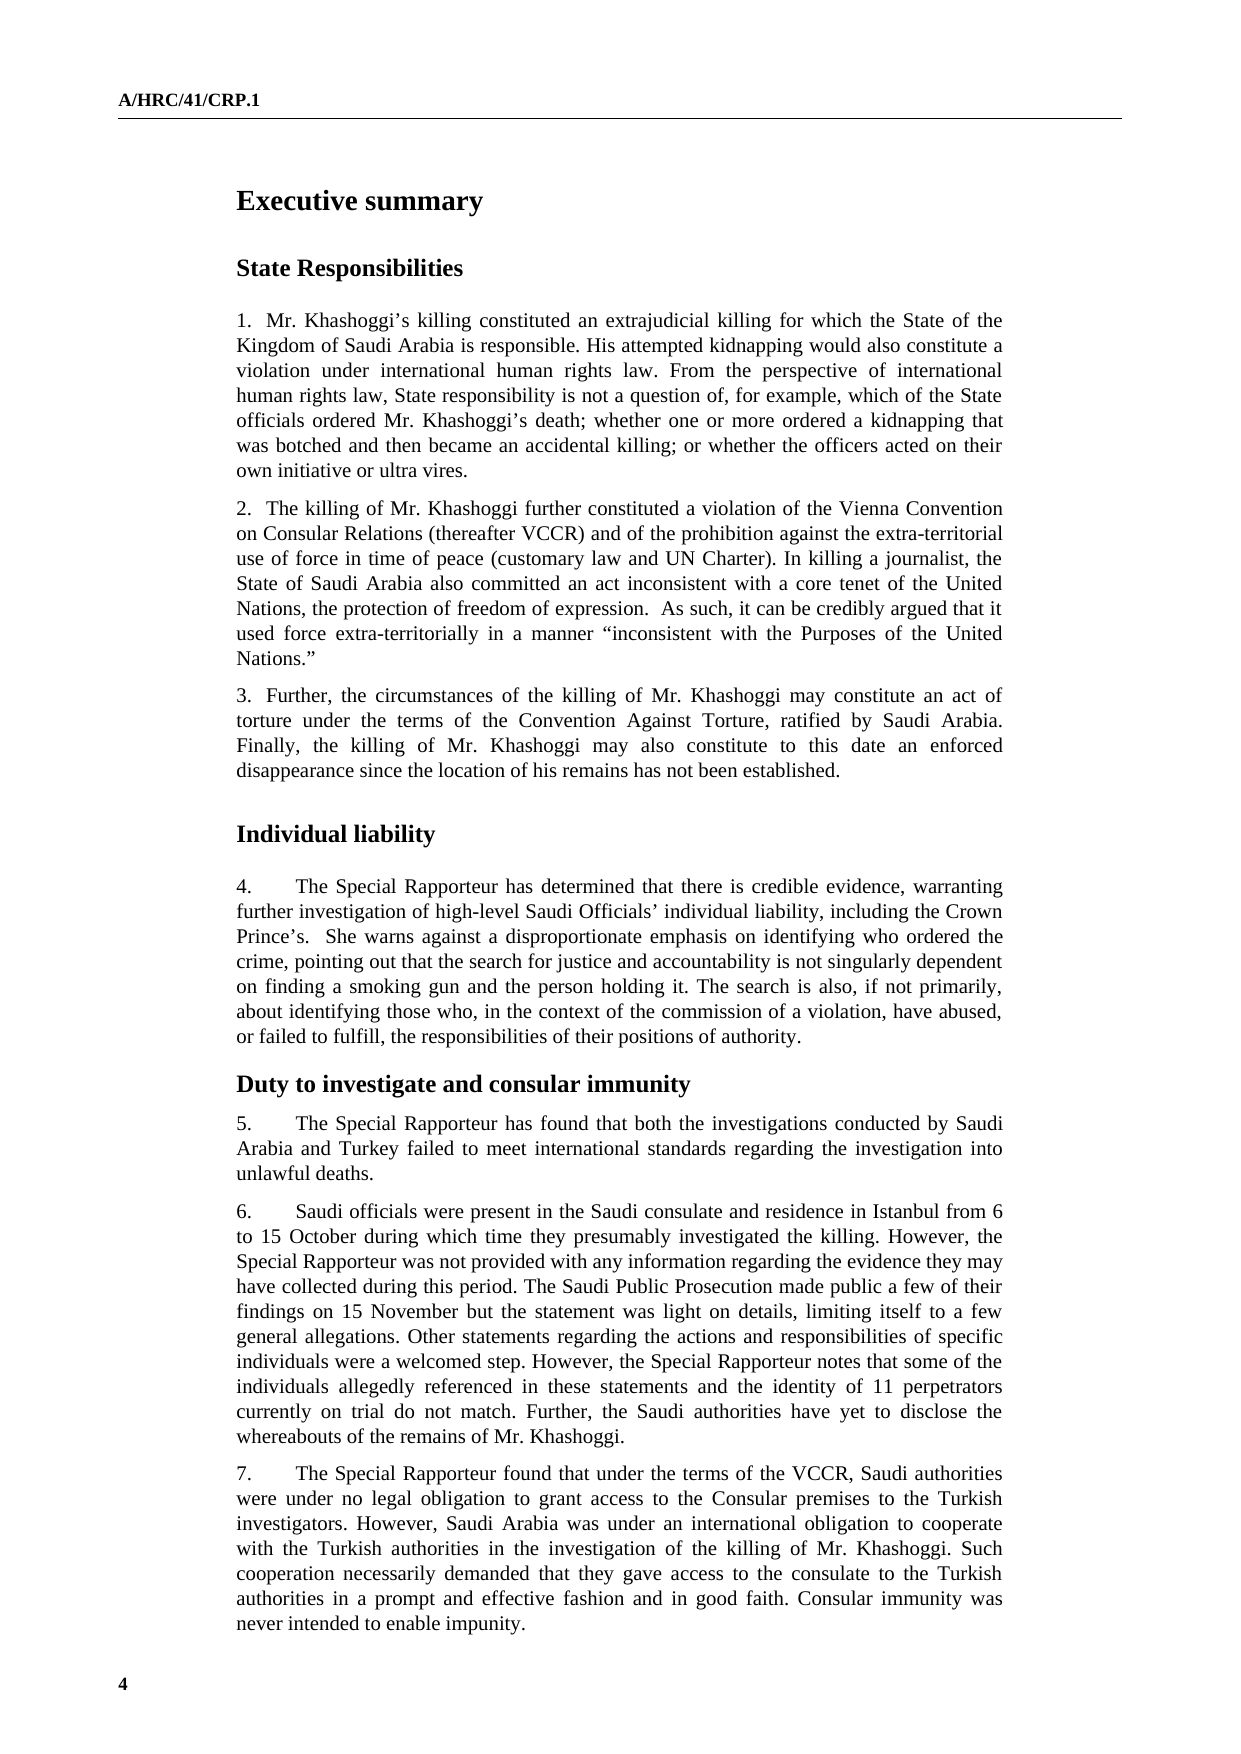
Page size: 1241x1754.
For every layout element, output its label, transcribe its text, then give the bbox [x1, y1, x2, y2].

text The Special Rapporteur has determined that there is credible evidence, warranting further investigation of high-level Saudi Officials’ individual liability, including the Crown Prince’s. She warns against a disproportionate emphasis on identifying who ordered the crime, pointing out that the search for justice and accountability is not singularly dependent on finding a smoking gun and the person holding it. The search is also, if not primarily, about identifying those who, in the context of the commission of a violation, have abused, or failed to fulfill, the responsibilities of their positions of authority. [236, 873, 1004, 1048]
text Duty to investigate and consular immunity [118, 1073, 1004, 1098]
text Further, the circumstances of the killing of Mr. Khashoggi may constitute an act of torture under the terms of the Convention Against Torture, ratified by Saudi Arabia. Finally, the killing of Mr. Khashoggi may also constitute to this date an enforced disappearance since the location of his remains has not been established. [236, 682, 1004, 782]
text Mr. Khashoggi’s killing constituted an extrajudicial killing for which the State of the Kingdom of Saudi Arabia is responsible. His attempted kidnapping would also constitute a violation under international human rights law. From the perspective of international human rights law, State responsibility is not a question of, for example, which of the State officials ordered Mr. Khashoggi’s death; whether one or more ordered a kidnapping that was botched and then became an accidental killing; or whether the officers acted on their own initiative or ultra vires. [236, 307, 1004, 482]
text Executive summary [118, 185, 1004, 216]
text State Responsibilities [118, 254, 1004, 282]
text The Special Rapporteur has found that both the investigations conducted by Saudi Arabia and Turkey failed to meet international standards regarding the investigation into unlawful deaths. [236, 1110, 1004, 1185]
text Saudi officials were present in the Saudi consulate and residence in Istanbul from 6 to 15 October during which time they presumably investigated the killing. However, the Special Rapporteur was not provided with any information regarding the evidence they may have collected during this period. The Saudi Public Prosecution made public a few of their findings on 15 November but the statement was light on details, limiting itself to a few general allegations. Other statements regarding the actions and responsibilities of specific individuals were a welcomed step. However, the Special Rapporteur notes that some of the individuals allegedly referenced in these statements and the identity of 11 perpetrators currently on trial do not match. Further, the Saudi authorities have yet to disclose the whereabouts of the remains of Mr. Khashoggi. [236, 1198, 1004, 1448]
text Individual liability [118, 819, 1004, 848]
text The killing of Mr. Khashoggi further constituted a violation of the Vienna Convention on Consular Relations (thereafter VCCR) and of the prohibition against the extra-territorial use of force in time of peace (customary law and UN Charter). In killing a journalist, the State of Saudi Arabia also committed an act inconsistent with a core tenet of the United Nations, the protection of freedom of expression. As such, it can be credibly argued that it used force extra-territorially in a manner “inconsistent with the Purposes of the United Nations.” [236, 494, 1004, 669]
text The Special Rapporteur found that under the terms of the VCCR, Saudi authorities were under no legal obligation to grant access to the Consular premises to the Turkish investigators. However, Saudi Arabia was under an international obligation to cooperate with the Turkish authorities in the investigation of the killing of Mr. Khashoggi. Such cooperation necessarily demanded that they gave access to the consulate to the Turkish authorities in a prompt and effective fashion and in good faith. Consular immunity was never intended to enable impunity. [236, 1460, 1004, 1635]
